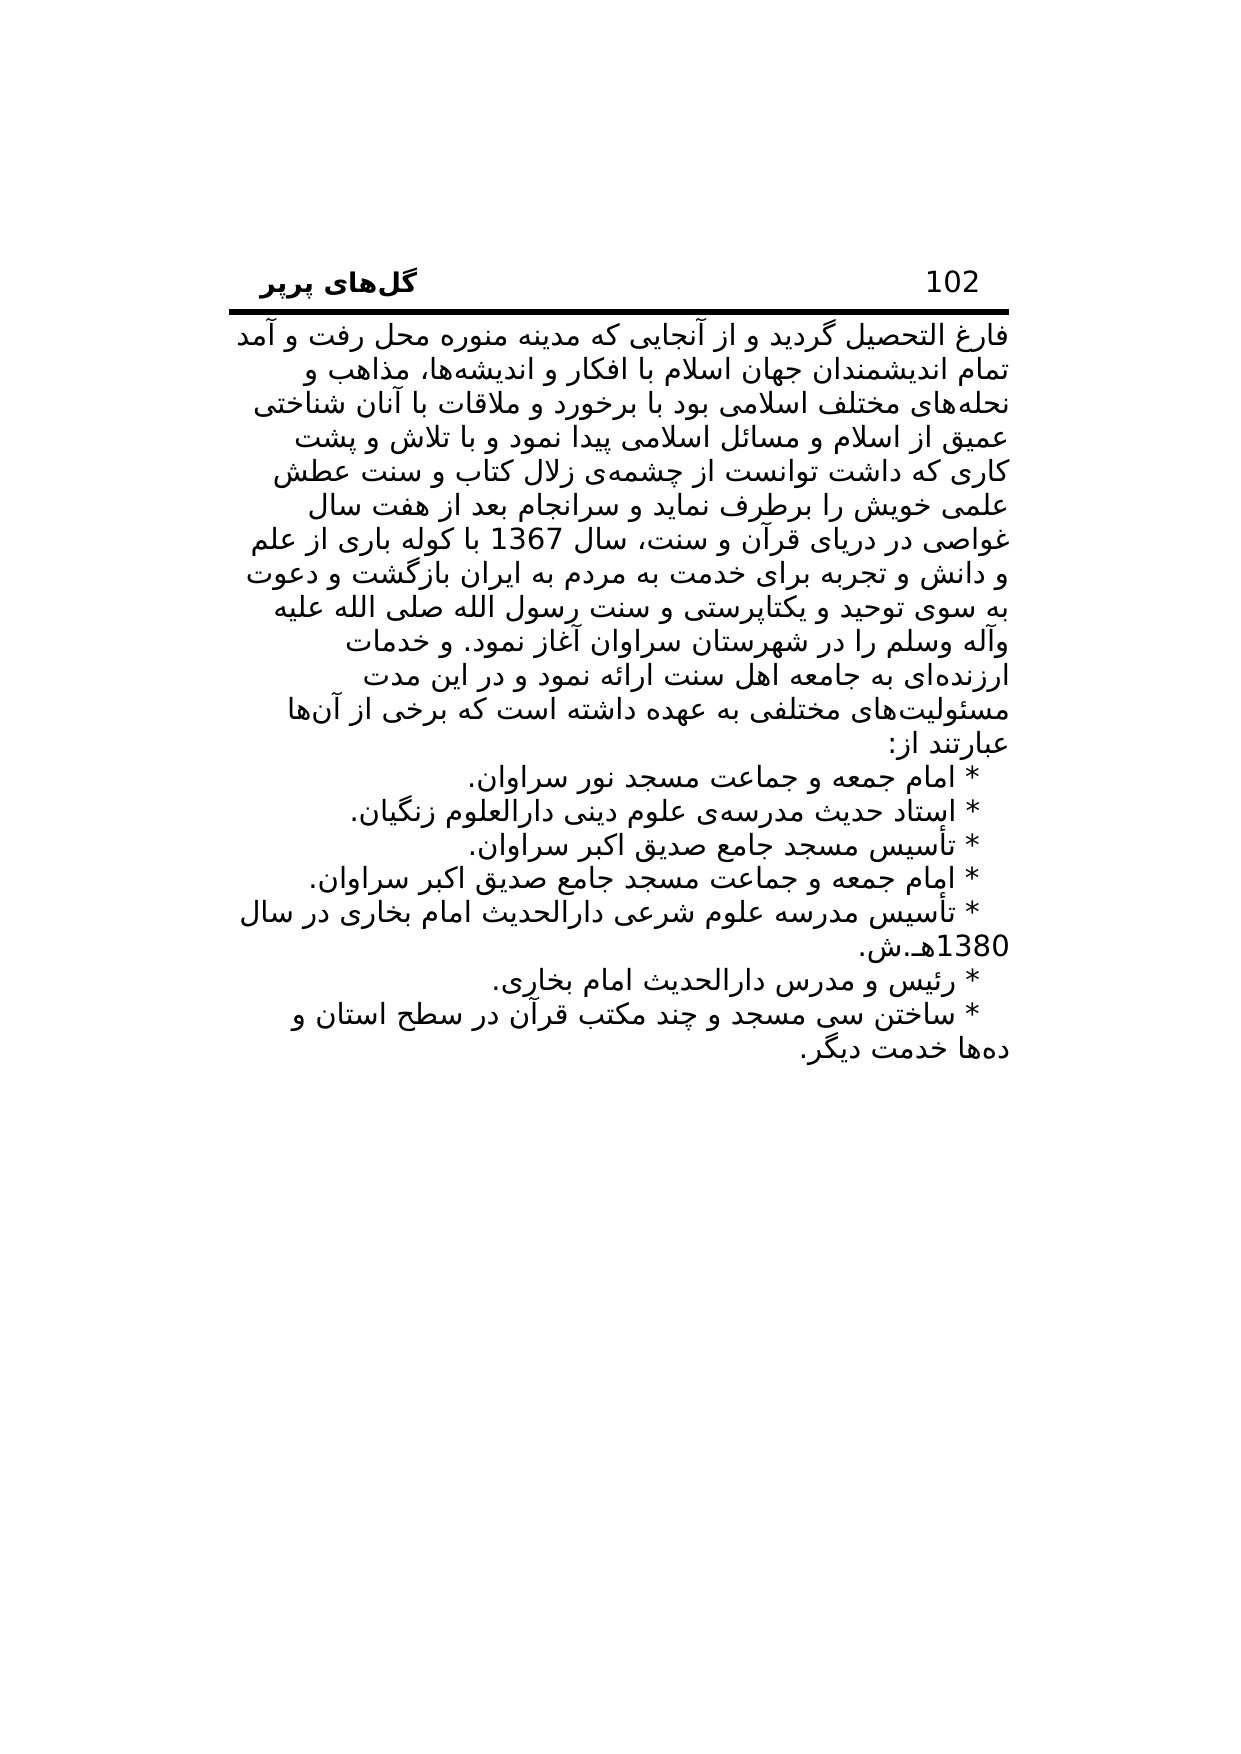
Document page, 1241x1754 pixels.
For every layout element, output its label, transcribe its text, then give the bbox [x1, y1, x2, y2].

text * امام جمعه و جماعت مسجد جامع صدیق اکبر سراوان. [230, 862, 1010, 896]
text * استاد حدیث مدرسه‌ی علوم دینی دارالعلوم زنگیان. [230, 794, 1010, 828]
text * ساختن سی مسجد و چند مکتب قرآن در سطح استان و ده‌ها خدمت دیگر. [230, 998, 1010, 1066]
text * رئیس و مدرس دارالحدیث امام بخاری. [230, 964, 1010, 998]
text * امام جمعه و جماعت مسجد نور سراوان. [230, 760, 1010, 794]
text * تأسیس مسجد جامع صدیق اکبر سراوان. [230, 828, 1010, 862]
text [230, 318, 1010, 760]
text * تأسیس مدرسه علوم شرعی دارالحدیث امام بخاری در سال1380هـ.ش. [230, 896, 1010, 964]
